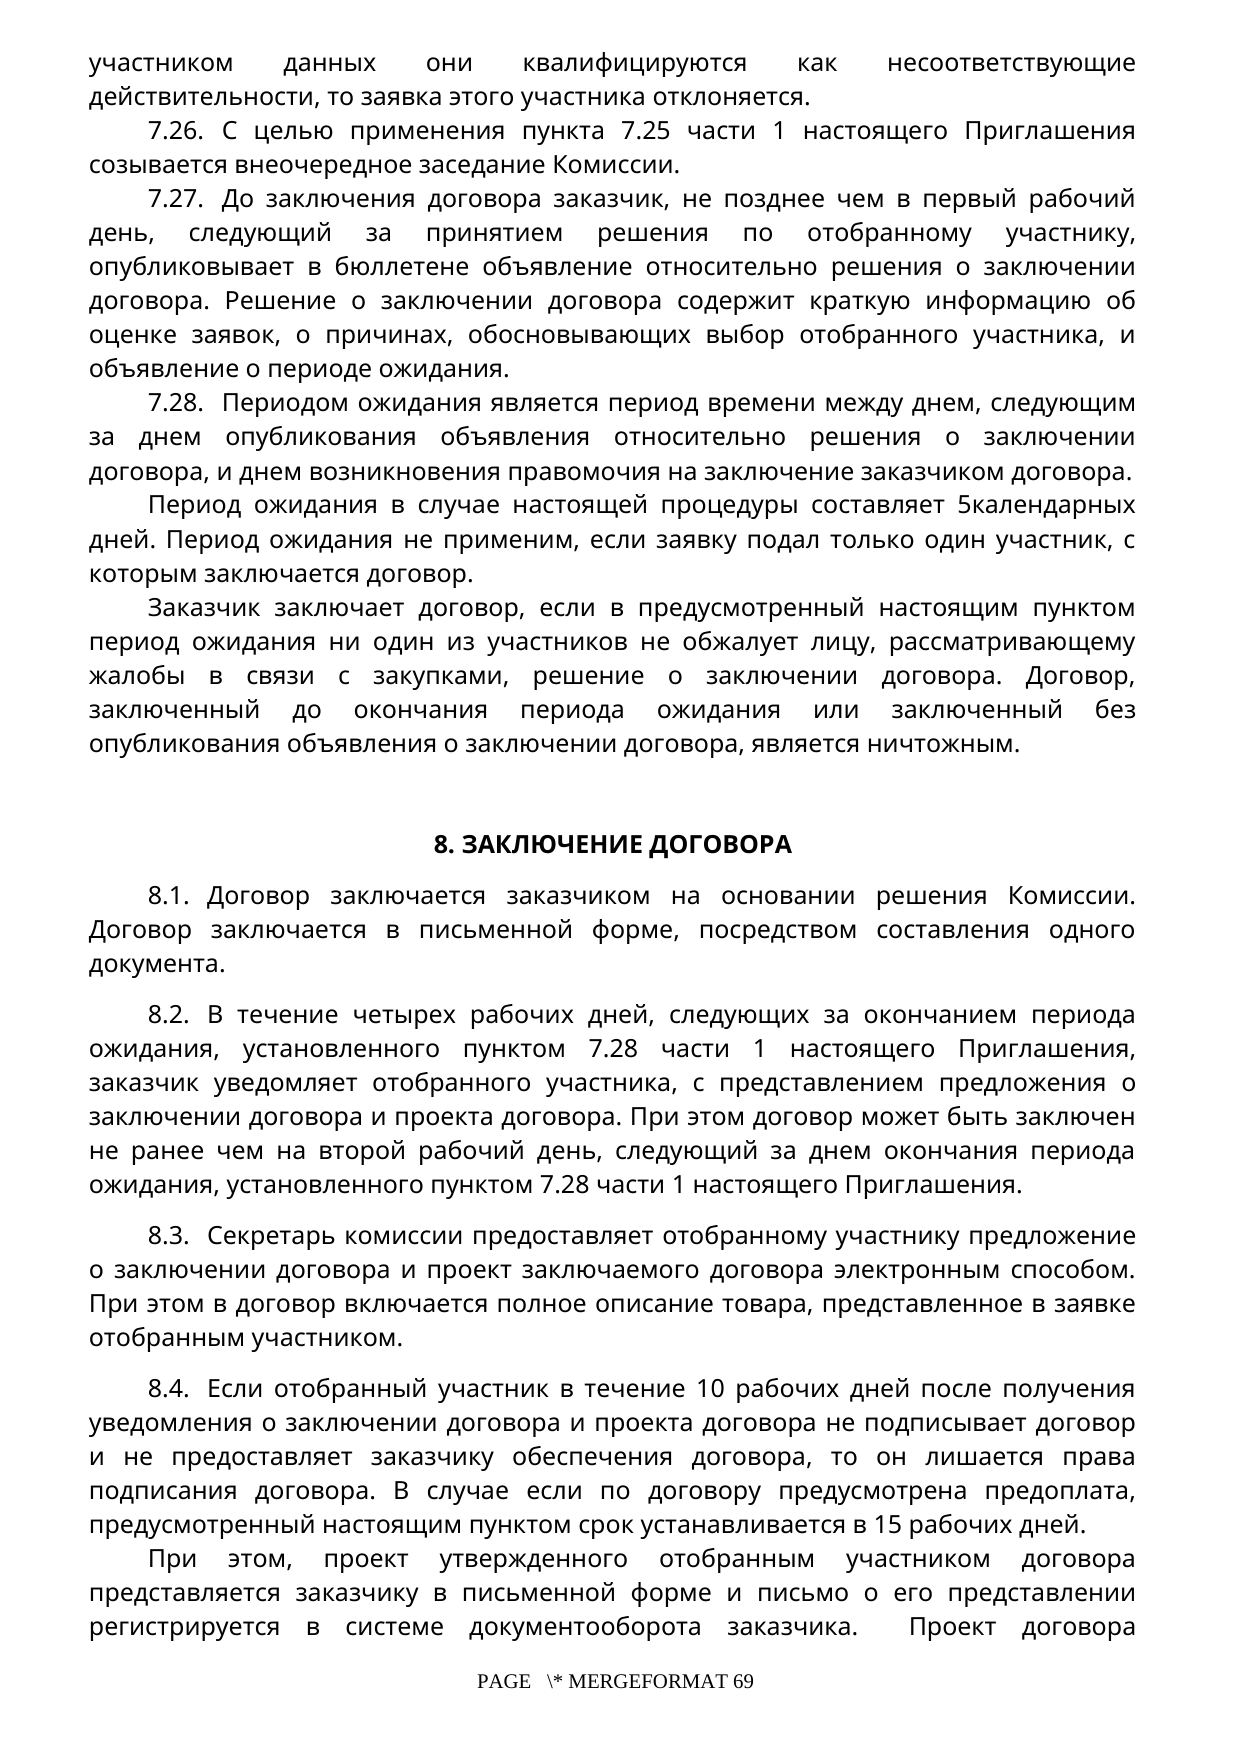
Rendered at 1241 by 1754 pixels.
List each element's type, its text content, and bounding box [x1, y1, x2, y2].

text 8.2. В течение четырех рабочих дней, следующих за окончанием периода ожидания, установленного пунктом 7.28 части 1 настоящего Приглашения, заказчик уведомляет отобранного участника, с представлением предложения о заключении договора и проекта договора. При этом договор может быть заключен не ранее чем на второй рабочий день, следующий за днем окончания периода ожидания, установленного пунктом 7.28 части 1 настоящего Приглашения. [89, 997, 1137, 1201]
text Период ожидания в случае настоящей процедуры составляет 5календарных дней. Период ожидания не применим, если заявку подал только один участник, с которым заключается договор. [89, 487, 1137, 589]
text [89, 44, 1137, 112]
text 7.28. Периодом ожидания является период времени между днем, следующим за днем опубликования объявления относительно решения о заключении договора, и днем возникновения правомочия на заключение заказчиком договора. [89, 385, 1137, 487]
text 7.27. До заключения договора заказчик, не позднее чем в первый рабочий день, следующий за принятием решения по отобранному участнику, опубликовывает в бюллетене объявление относительно решения о заключении договора. Решение о заключении договора содержит краткую информацию об оценке заявок, о причинах, обосновывающих выбор отобранного участника, и объявление о периоде ожидания. [89, 181, 1137, 385]
text 8.4. Если отобранный участник в течение 10 рабочих дней после получения уведомления о заключении договора и проекта договора не подписывает договор и не предоставляет заказчику обеспечения договора, то он лишается права подписания договора. В случае если по договору предусмотрена предоплата, предусмотренный настоящим пунктом срок устанавливается в 15 рабочих дней. [89, 1371, 1137, 1541]
text 8. ЗАКЛЮЧЕНИЕ ДОГОВОРА [89, 827, 1137, 861]
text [89, 1541, 1137, 1643]
text 8.1. Договор заключается заказчиком на основании решения Комиссии. Договор заключается в письменной форме, посредством составления одного документа. [89, 878, 1137, 980]
text 7.26. С целью применения пункта 7.25 части 1 настоящего Приглашения созывается внеочередное заседание Комиссии. [89, 112, 1137, 181]
text Заказчик заключает договор, если в предусмотренный настоящим пунктом период ожидания ни один из участников не обжалует лицу, рассматривающему жалобы в связи с закупками, решение о заключении договора. Договор, заключенный до окончания периода ожидания или заключенный без опубликования объявления о заключении договора, является ничтожным. [89, 589, 1137, 760]
text 8.3. Секретарь комиссии предоставляет отобранному участнику предложение о заключении договора и проект заключаемого договора электронным способом. При этом в договор включается полное описание товара, представленное в заявке отобранным участником. [89, 1218, 1137, 1354]
